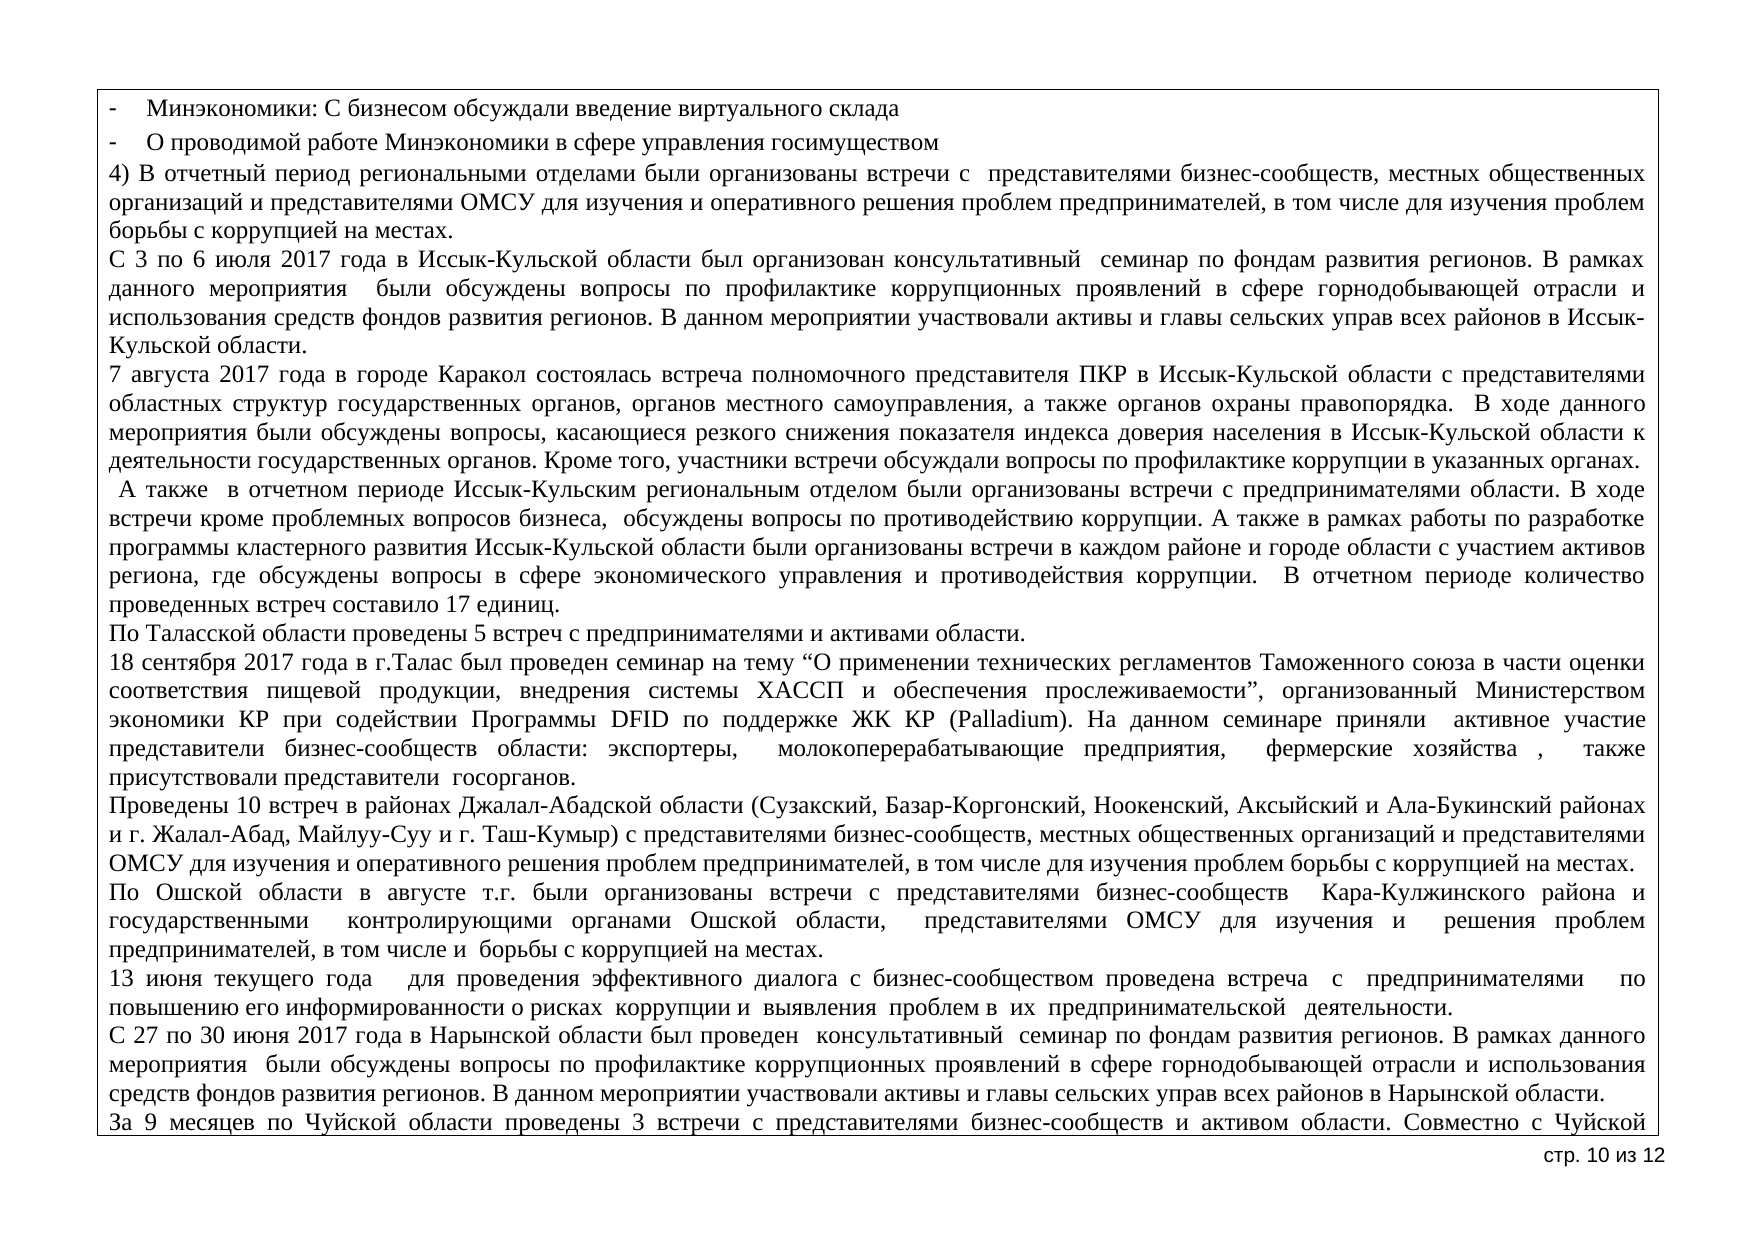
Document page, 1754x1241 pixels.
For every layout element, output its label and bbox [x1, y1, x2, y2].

table_cell [98, 90, 1658, 1135]
